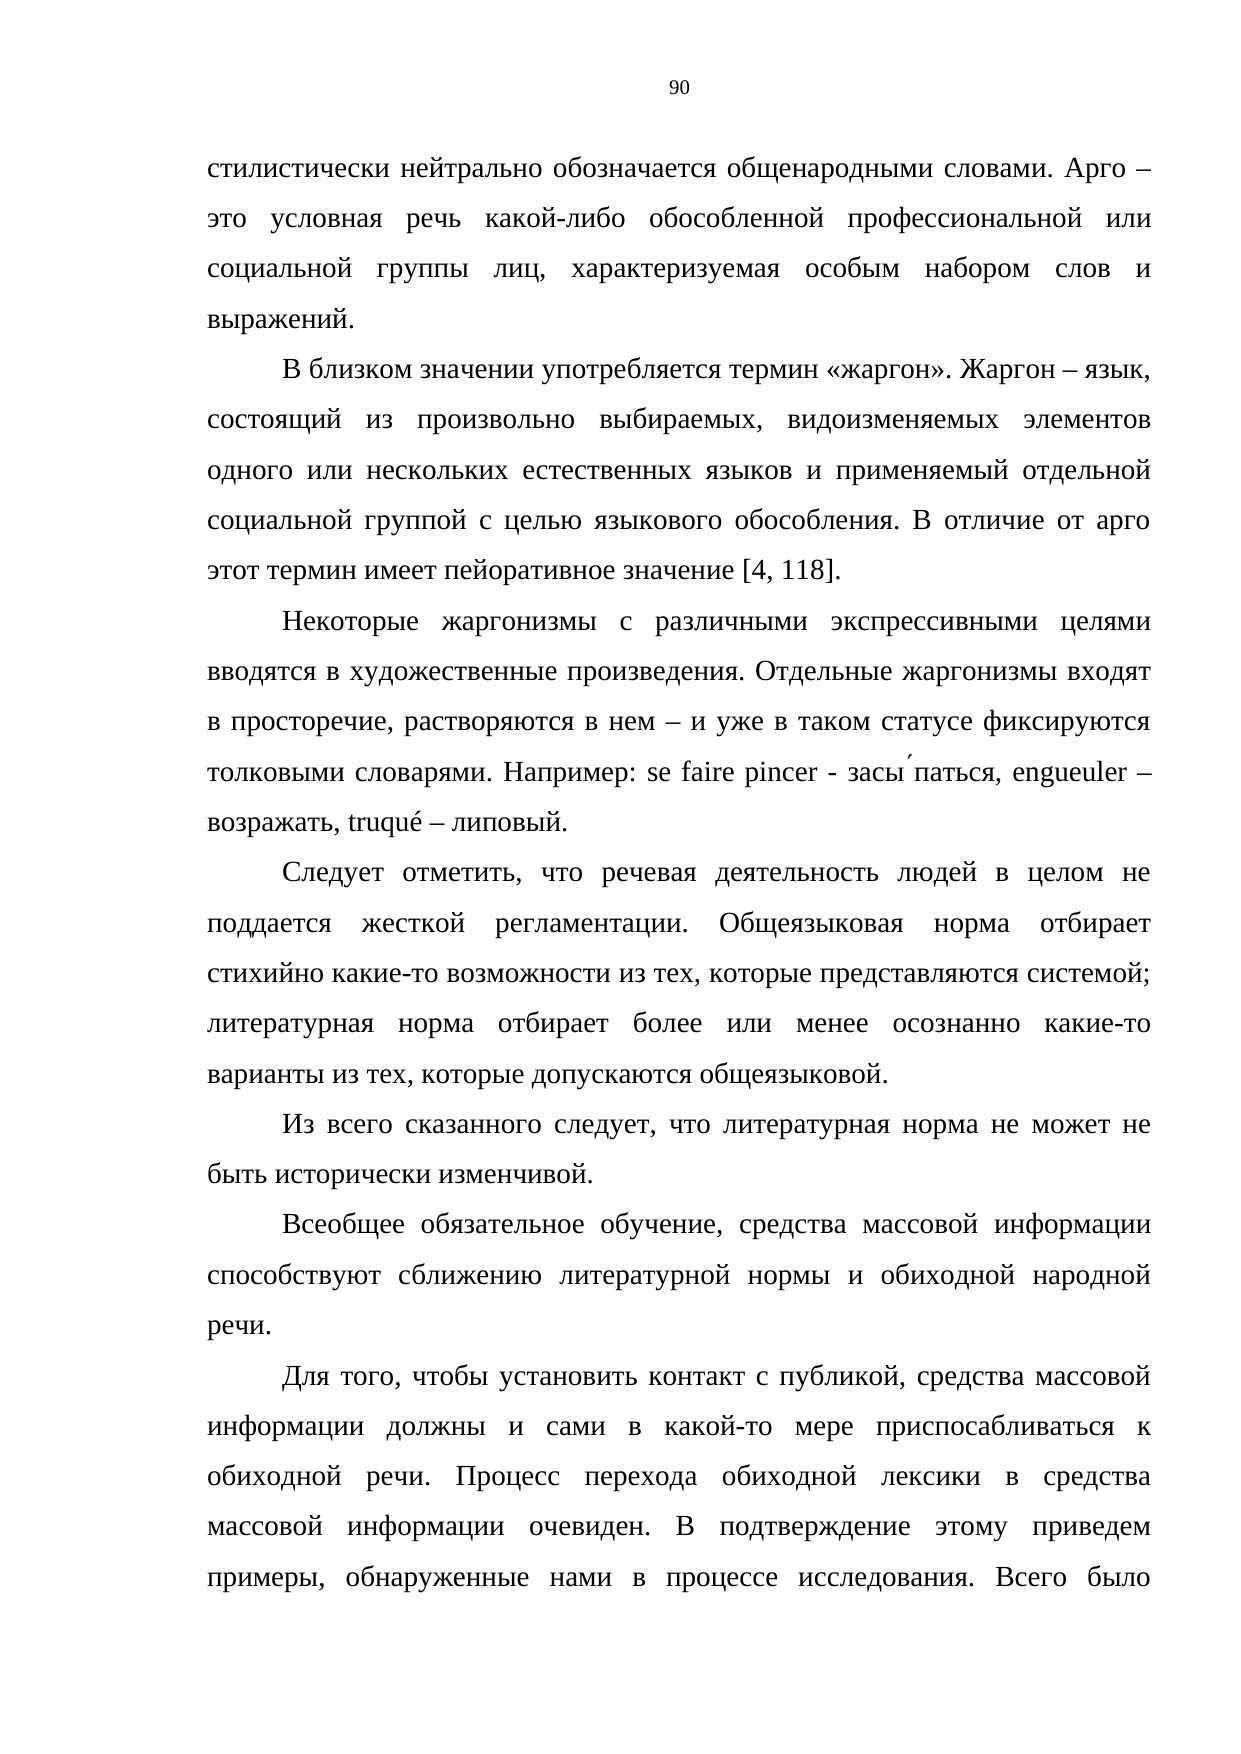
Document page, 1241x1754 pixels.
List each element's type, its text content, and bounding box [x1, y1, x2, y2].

text Следует отметить, что речевая деятельность людей в целом не поддается жесткой регламентации. Общеязыковая норма отбирает стихийно какие-то возможности из тех, которые представляются системой; литературная норма отбирает более или менее осознанно какие-то варианты из тех, которые допускаются общеязыковой. [207, 854, 1152, 1089]
text Из всего сказанного следует, что литературная норма не может не быть исторически изменчивой. [207, 1106, 1152, 1190]
text Всеобщее обязательное обучение, средства массовой информации способствуют сближению литературной нормы и обиходной народной речи. [207, 1207, 1152, 1341]
text Некоторые жаргонизмы с различными экспрессивными целями вводятся в художественные произведения. Отдельные жаргонизмы входят в просторечие, растворяются в нем – и уже в таком статусе фиксируются толковыми словарями. Например: se faire pincer - засыпаться, engueuler – возражать, truqué – липовый. [207, 603, 1152, 838]
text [207, 150, 1152, 334]
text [207, 1358, 1152, 1592]
text В близком значении употребляется термин «жаргон». Жаргон – язык, состоящий из произвольно выбираемых, видоизменяемых элементов одного или нескольких естественных языков и применяемый отдельной социальной группой с целью языкового обособления. В отличие от арго этот термин имеет пейоративное значение [4, 118]. [207, 351, 1152, 586]
